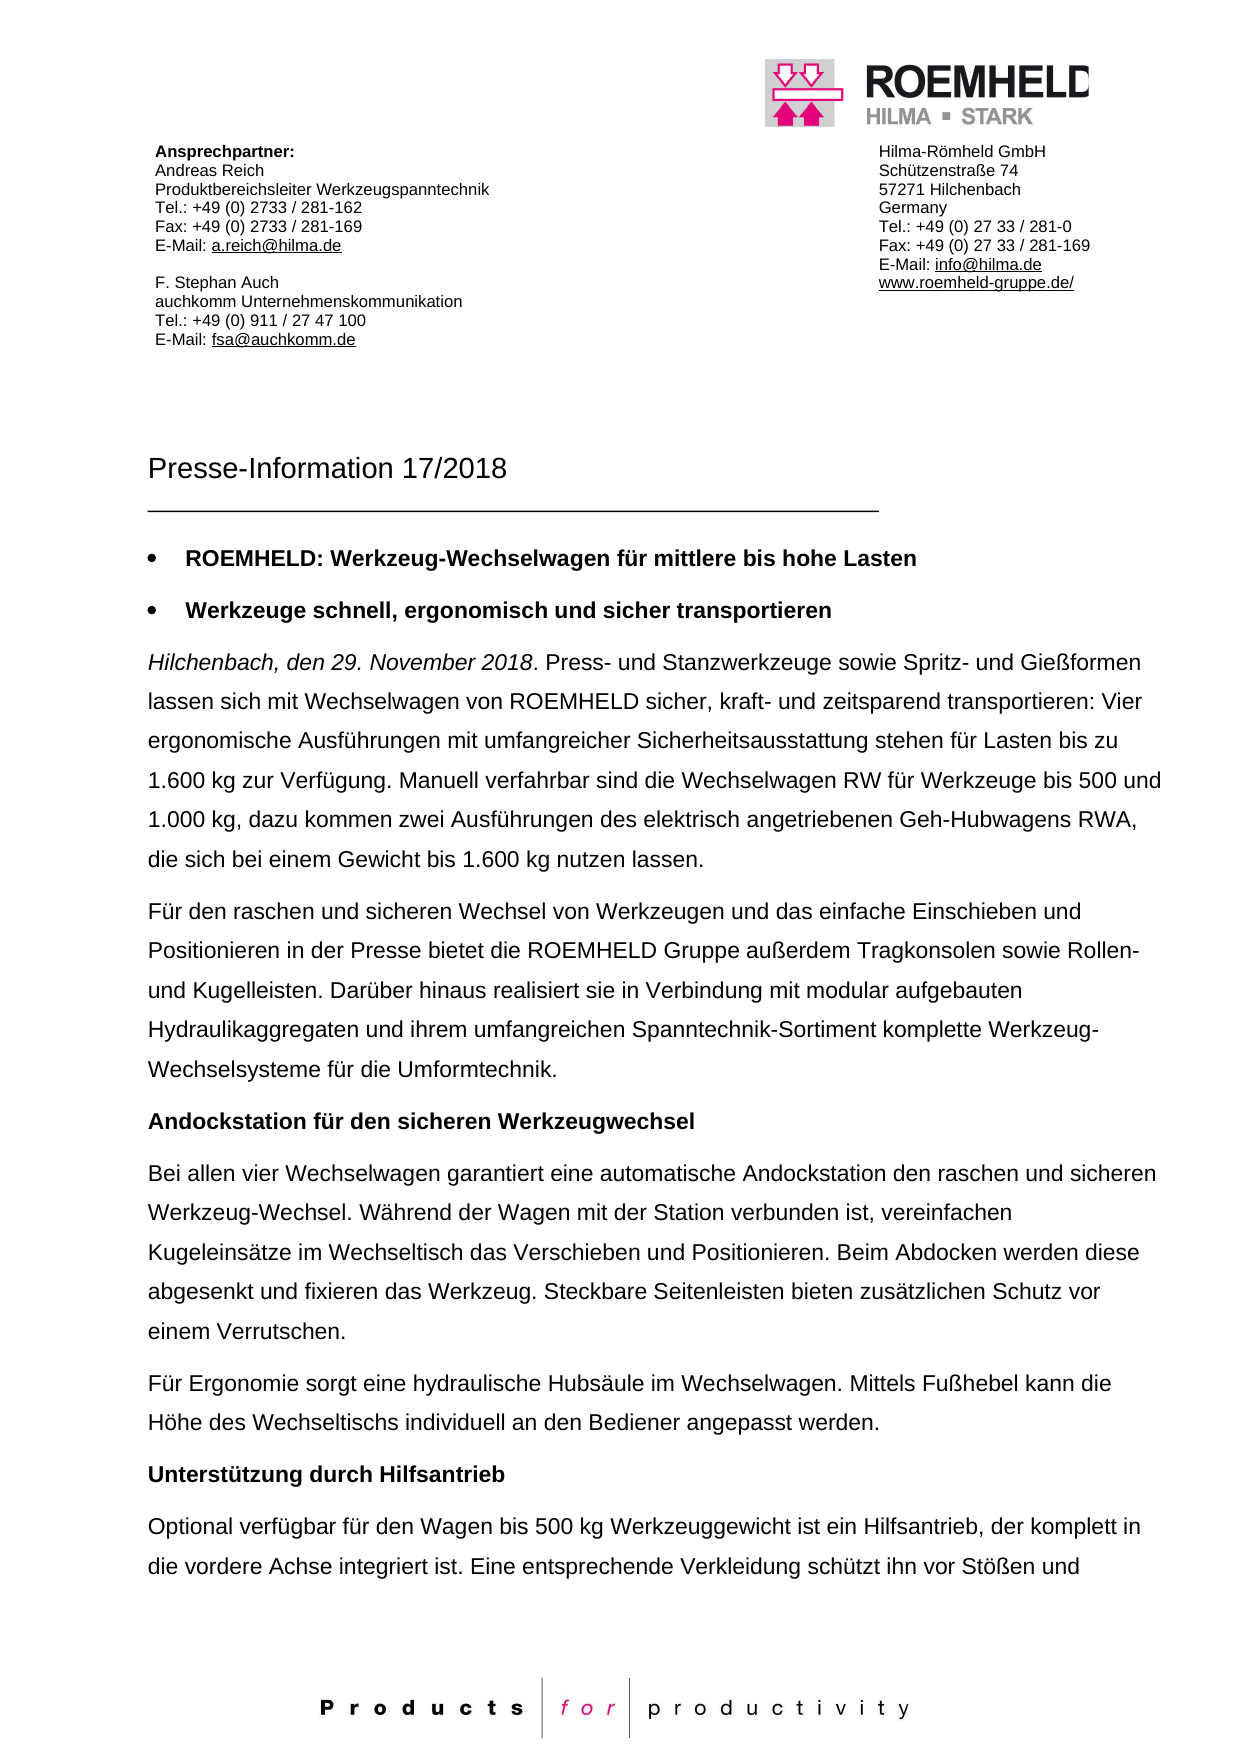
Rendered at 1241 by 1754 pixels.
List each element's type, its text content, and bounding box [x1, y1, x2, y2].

table_header Ansprechpartner: Andreas Reich Produktbereichsleiter Werkzeugspanntechnik Tel.: +49 (0) 2733 / 281-162 Fax: +49 (0) 2733 / 281-169 E-Mail: a.reich@hilma.de F. Stephan Auch auchkomm Unternehmenskommunikation Tel.: +49 (0) 911 / 27 47 100 E-Mail: fsa@auchkomm.de [148, 143, 856, 361]
list ROEMHELD: Werkzeug-Wechselwagen für mittlere bis hohe Lasten [148, 544, 1162, 571]
text Bei allen vier Wechselwagen garantiert eine automatische Andockstation den raschen und sicheren Werkzeug-Wechsel. Während der Wagen mit der Station verbunden ist, vereinfachen Kugeleinsätze im Wechseltisch das Verschieben und Positionieren. Beim Abdocken werden diese abgesenkt und fixieren das Werkzeug. Steckbare Seitenleisten bieten zusätzlichen Schutz vor einem Verrutschen. [148, 1160, 1162, 1344]
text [148, 1513, 1162, 1579]
picture [274, 1662, 965, 1748]
text Unterstützung durch Hilfsantrieb [148, 1461, 1162, 1487]
text Hilchenbach, den 29. November 2018. Press- und Stanzwerkzeuge sowie Spritz- und Gießformen lassen sich mit Wechselwagen von ROEMHELD sicher, kraft- und zeitsparend transportieren: Vier ergonomische Ausführungen mit umfangreicher Sicherheitsausstattung stehen für Lasten bis zu 1.600 kg zur Verfügung. Manuell verfahrbar sind die Wechselwagen RW für Werkzeuge bis 500 und 1.000 kg, dazu kommen zwei Ausführungen des elektrisch angetriebenen Geh-Hubwagens RWA, die sich bei einem Gewicht bis 1.600 kg nutzen lassen. [148, 648, 1162, 872]
table_header Hilma-Römheld GmbH Schützenstraße 74 57271 Hilchenbach Germany Tel.: +49 (0) 27 33 / 281-0 Fax: +49 (0) 27 33 / 281-169 E-Mail: info@hilma.de www.roemheld-gruppe.de/ [856, 143, 1138, 361]
text Für den raschen und sicheren Wechsel von Werkzeugen und das einfache Einschieben und Positionieren in der Presse bietet die ROEMHELD Gruppe außerdem Tragkonsolen sowie Rollen- und Kugelleisten. Darüber hinaus realisiert sie in Verbindung mit modular aufgebauten Hydraulikaggregaten und ihrem umfangreichen Spanntechnik-Sortiment komplette Werkzeug-Wechselsysteme für die Umformtechnik. [148, 898, 1162, 1082]
list Werkzeuge schnell, ergonomisch und sicher transportieren [148, 597, 1162, 623]
text Andockstation für den sicheren Werkzeugwechsel [148, 1108, 1162, 1134]
picture [763, 59, 1089, 126]
text Presse-Information 17/2018 [148, 451, 892, 485]
text Für Ergonomie sorgt eine hydraulische Hubsäule im Wechselwagen. Mittels Fußhebel kann die Höhe des Wechseltischs individuell an den Bediener angepasst werden. [148, 1370, 1162, 1436]
